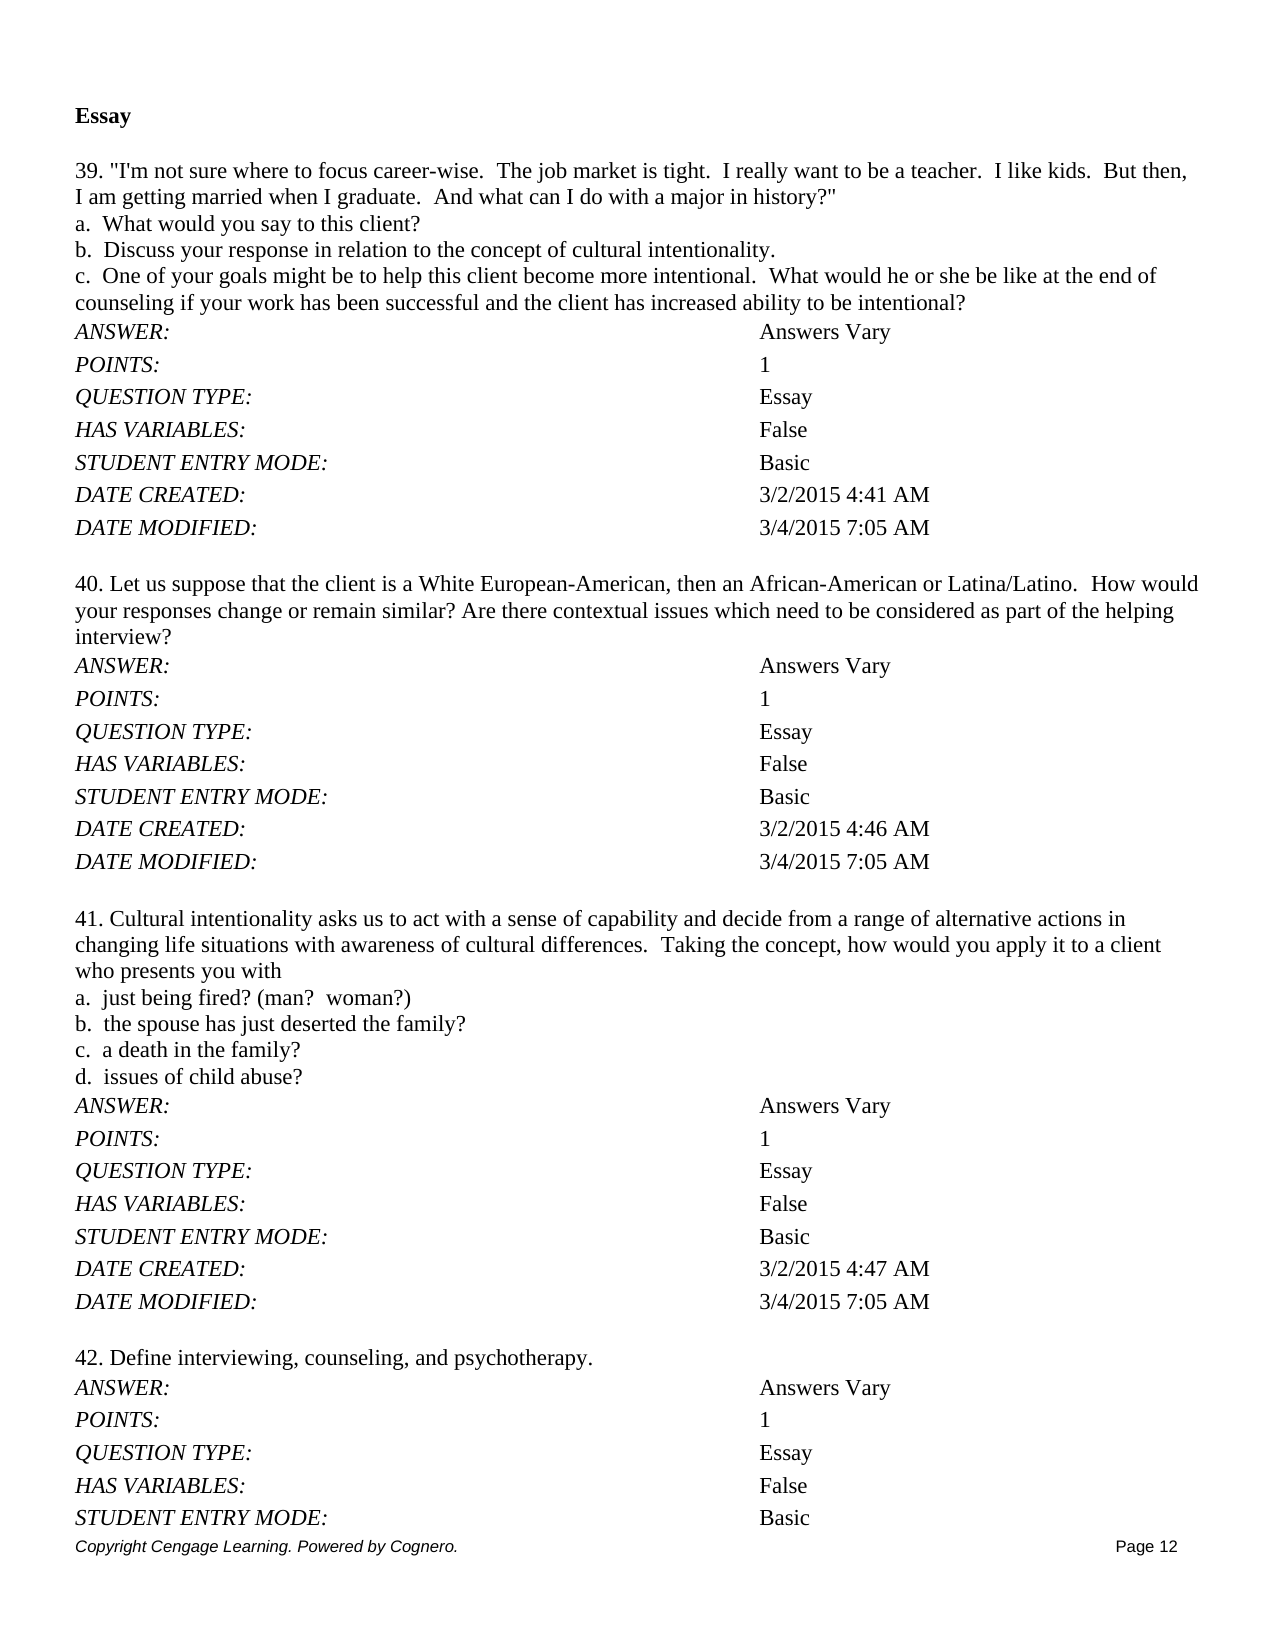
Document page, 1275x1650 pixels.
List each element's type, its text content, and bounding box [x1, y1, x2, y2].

table_header 39. ​"I'm not sure where to focus career-wise. The job market is tight. I really want to be a teacher. I like kids. But then, I am getting married when I graduate. And what can I do with a major in history?" a. What would you say to this client? b. Discuss your response in relation to the concept of cultural intentionality. c. One of your goals might be to help this client become more intentional. What would he or she be like at the end of counseling if your work has been successful and the client has increased ability to be intentional? [75, 157, 1200, 543]
table_header Essay [75, 102, 1200, 128]
table_header 40. Let us suppose that the client is a White European-American, then an African-American or Latina/Latino. How would your responses change or remain similar? Are there contextual issues which need to be considered as part of the helping interview?​ [75, 570, 1200, 878]
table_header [75, 1345, 1200, 1534]
table_header 41. Cultural intentionality asks us to act with a sense of capability and decide from a range of alternative actions in changing life situations with awareness of cultural differences. Taking the concept, how would you apply it to a client who presents you with a. just being fired? (man? woman?) b. the spouse has just deserted the family? c. a death in the family? d. issues of child abuse? [75, 905, 1200, 1317]
